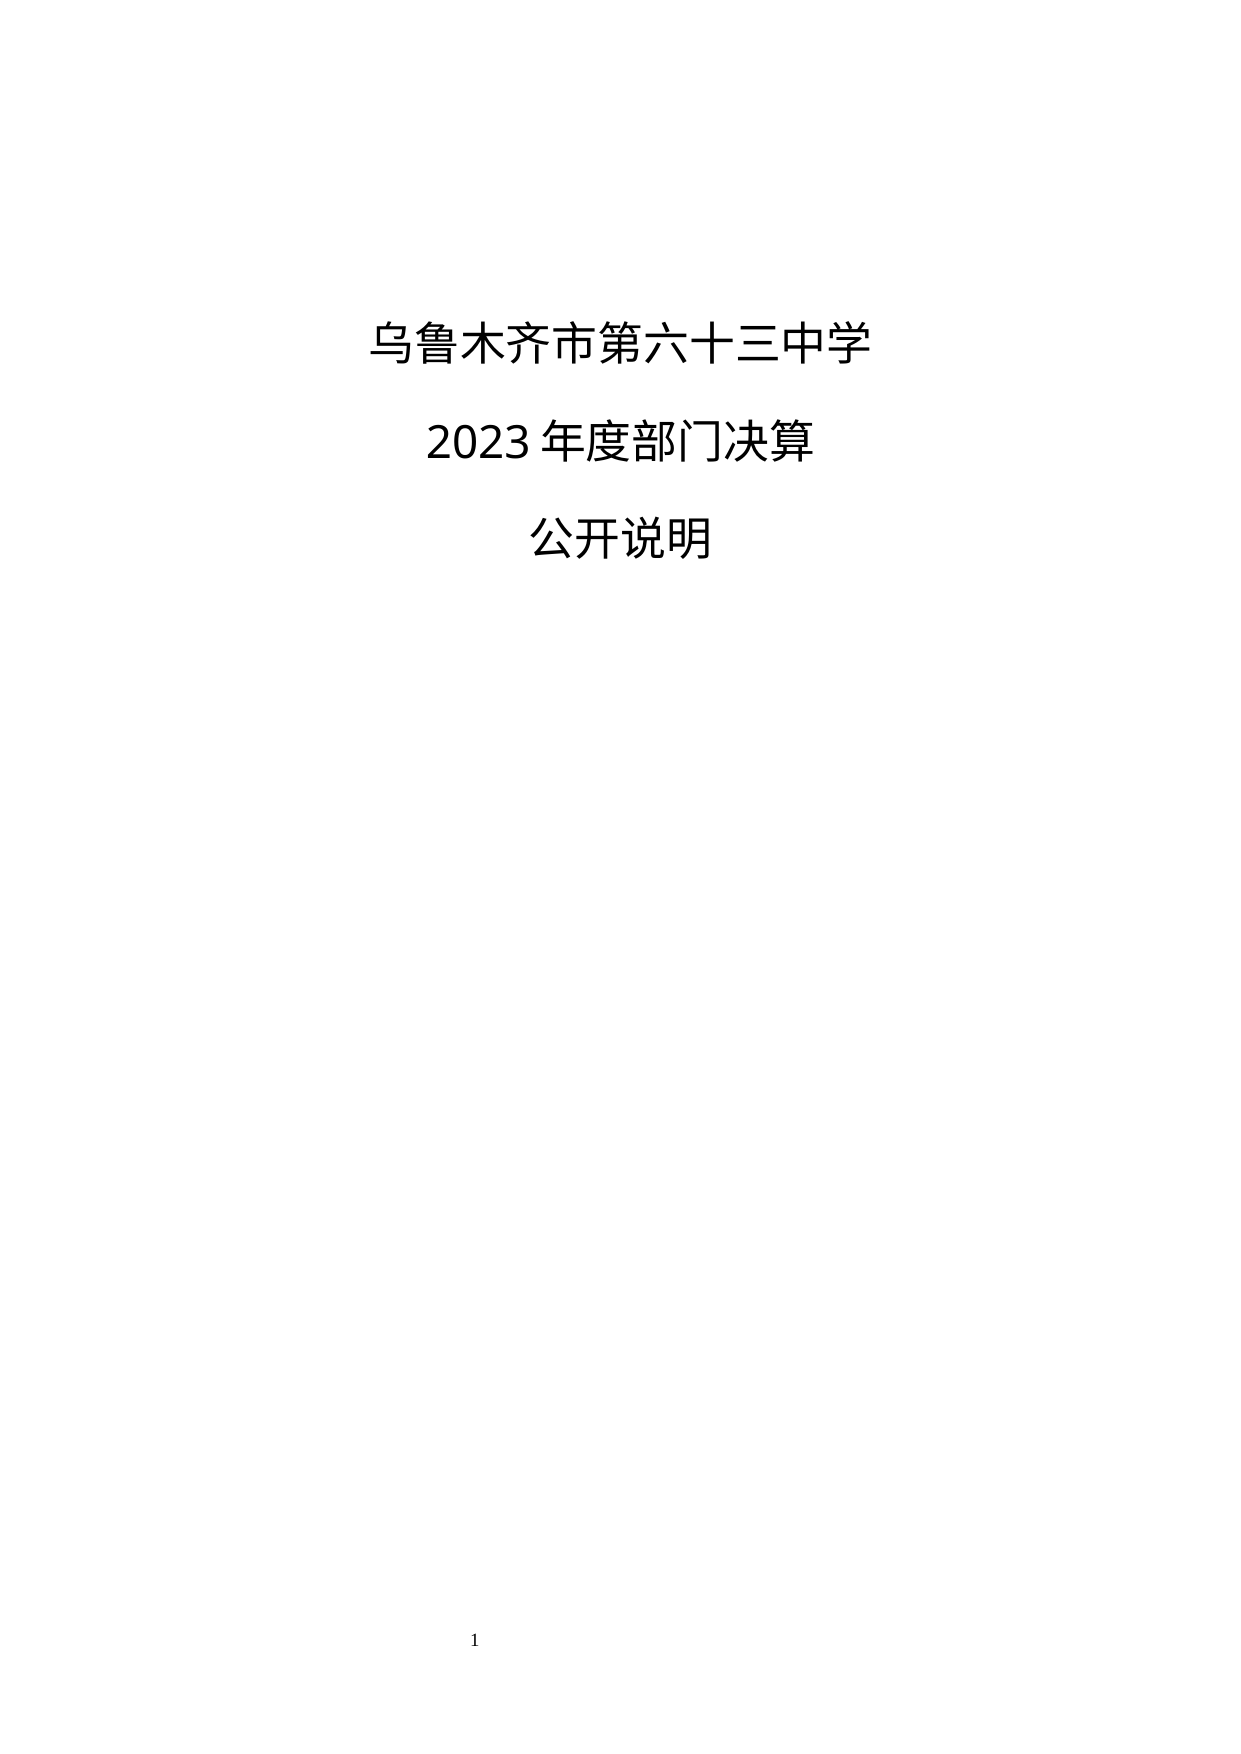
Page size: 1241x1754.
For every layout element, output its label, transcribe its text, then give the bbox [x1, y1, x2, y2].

text 2023年度部门决算 [187, 389, 1053, 487]
text 乌鲁木齐市第六十三中学 [187, 292, 1053, 389]
text 公开说明 [187, 487, 1053, 584]
